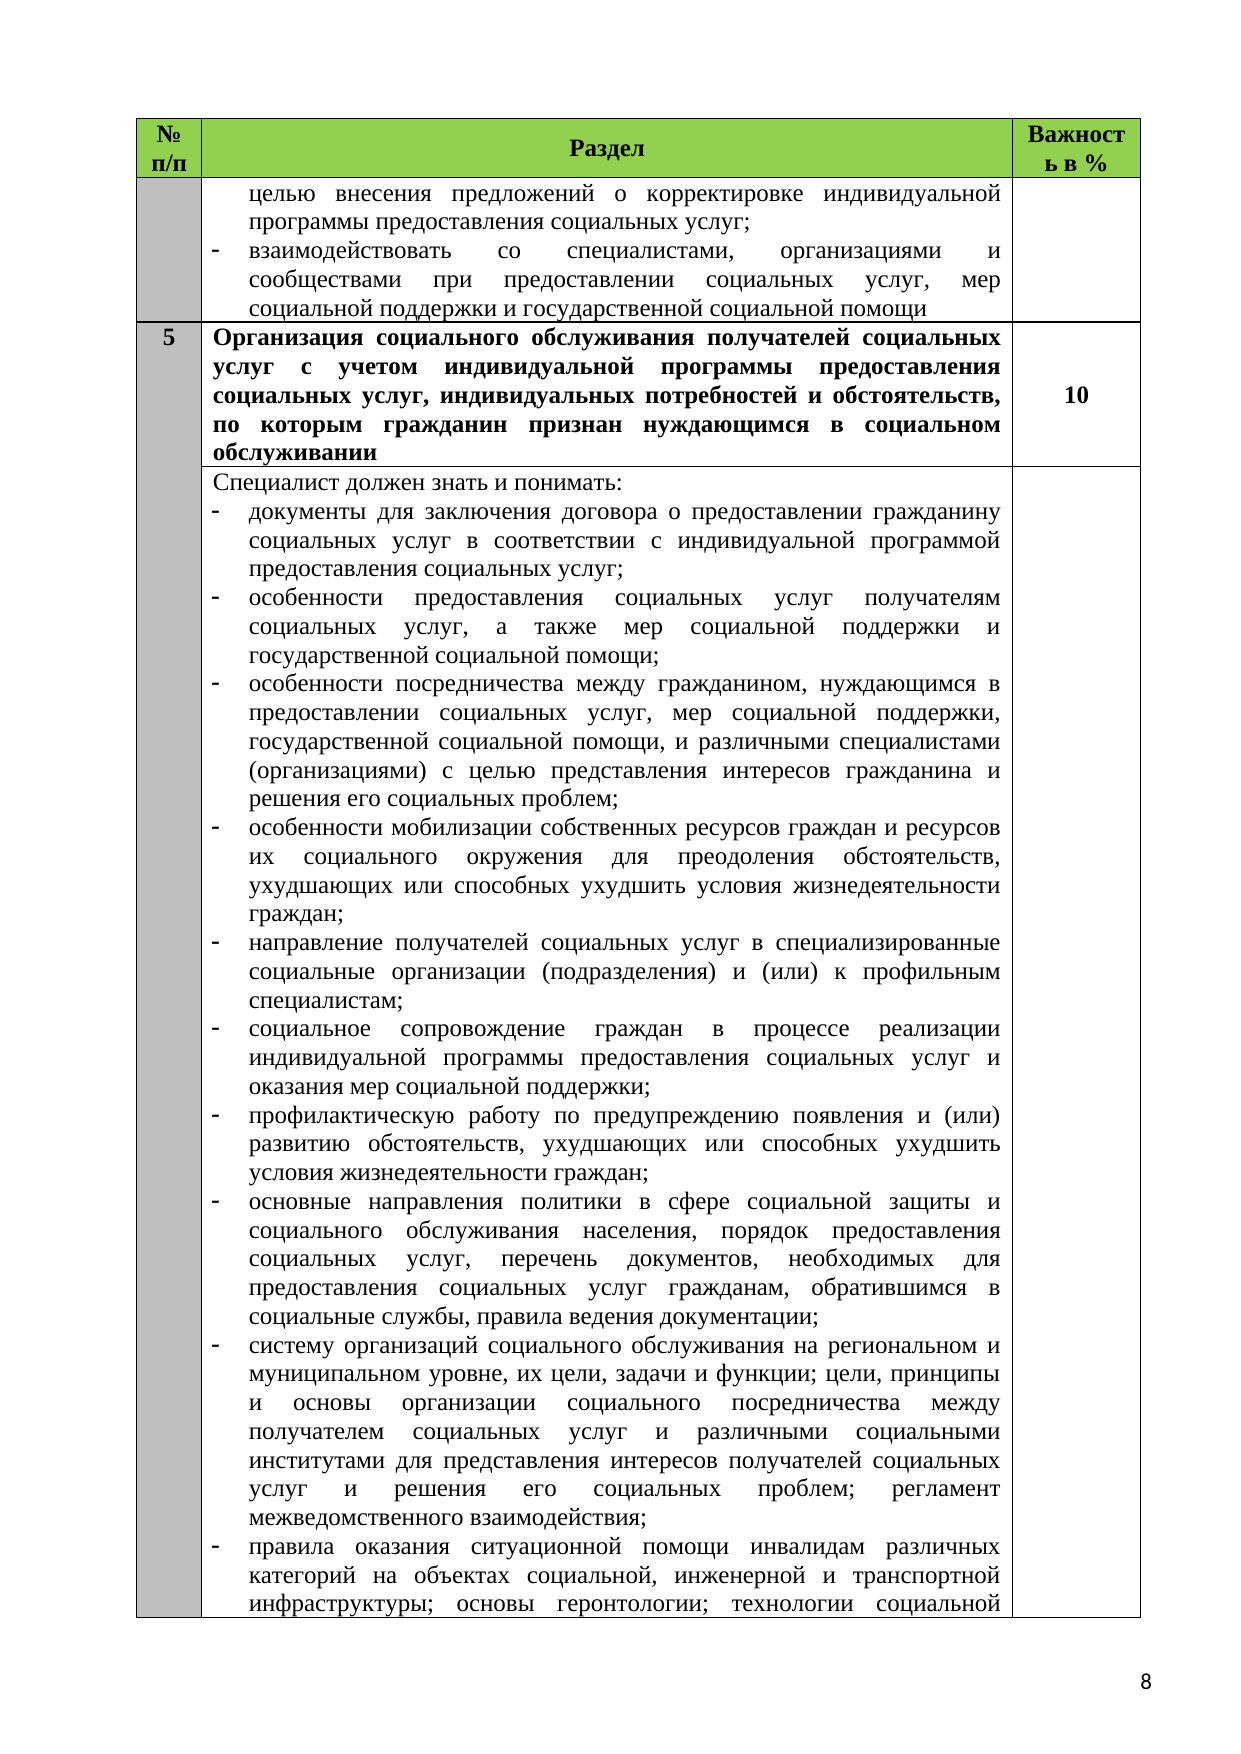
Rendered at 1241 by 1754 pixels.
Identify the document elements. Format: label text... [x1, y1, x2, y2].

table_cell Организация социального обслуживания получателей социальных услуг с учетом индивидуальной программы предоставления социальных услуг, индивидуальных потребностей и обстоятельств, по которым гражданин признан нуждающимся в социальном обслуживании [202, 323, 1012, 466]
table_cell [202, 178, 1012, 321]
table_header Важность в % [1013, 119, 1140, 177]
table_header Раздел [202, 119, 1012, 177]
table_cell 10 [1013, 323, 1140, 466]
table_cell 5 [137, 323, 201, 1617]
table_header № п/п [137, 119, 201, 177]
table_cell [1013, 467, 1140, 1617]
